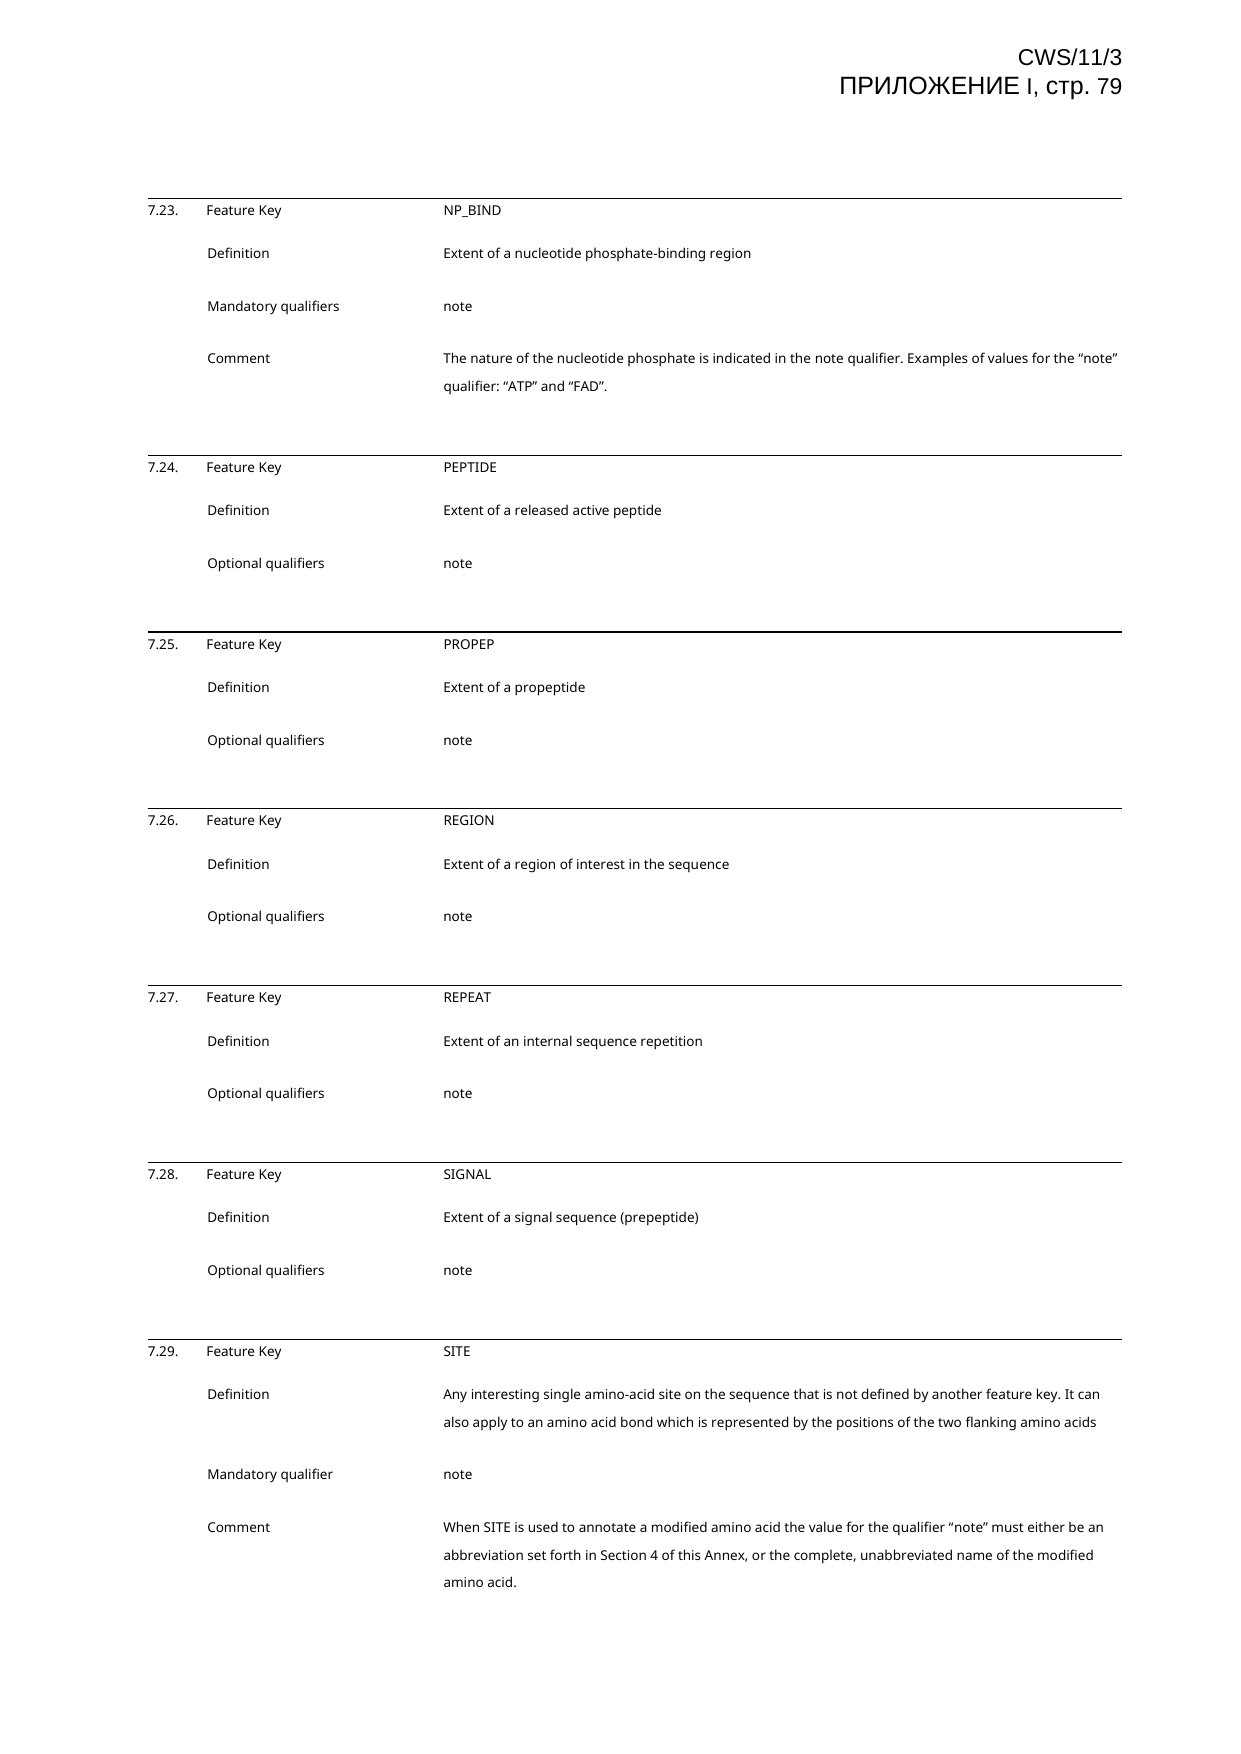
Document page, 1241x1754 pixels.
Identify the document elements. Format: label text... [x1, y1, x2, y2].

text Optional qualifiers note [207, 554, 1122, 572]
text Feature Key SITE [148, 1340, 1122, 1360]
text Definition Extent of a region of interest in the sequence [207, 855, 1122, 873]
text Definition Extent of a signal sequence (prepeptide) [207, 1208, 1122, 1227]
text Optional qualifiers note [207, 1084, 1122, 1103]
text Feature Key SIGNAL [148, 1163, 1122, 1183]
text Feature Key PROPEP [148, 633, 1122, 653]
text Definition Extent of a nucleotide phosphate-binding region [207, 244, 1122, 263]
text Feature Key REGION [148, 809, 1122, 830]
text Optional qualifiers note [207, 1261, 1122, 1279]
text Definition Extent of an internal sequence repetition [207, 1032, 1122, 1050]
text Comment The nature of the nucleotide phosphate is indicated in the note qualifier. Examples of values for the “note” qualifier: “ATP” and “FAD”. [207, 349, 1122, 396]
text Optional qualifiers note [207, 731, 1122, 749]
text Mandatory qualifiers note [207, 297, 1122, 315]
text Comment When SITE is used to annotate a modified amino acid the value for the qualifier “note” must either be an abbreviation set forth in Section 4 of this Annex, or the complete, unabbreviated name of the modified amino acid. [207, 1518, 1122, 1592]
text Feature Key REPEAT [148, 986, 1122, 1007]
text Definition Any interesting single amino-acid site on the sequence that is not defined by another feature key. It can also apply to an amino acid bond which is represented by the positions of the two flanking amino acids [207, 1385, 1122, 1431]
text Optional qualifiers note [207, 907, 1122, 926]
text Mandatory qualifier note [207, 1465, 1122, 1484]
text Feature Key NP_BIND [148, 199, 1122, 219]
text Definition Extent of a propeptide [207, 678, 1122, 696]
text Definition Extent of a released active peptide [207, 501, 1122, 520]
text Feature Key PEPTIDE [148, 456, 1122, 476]
